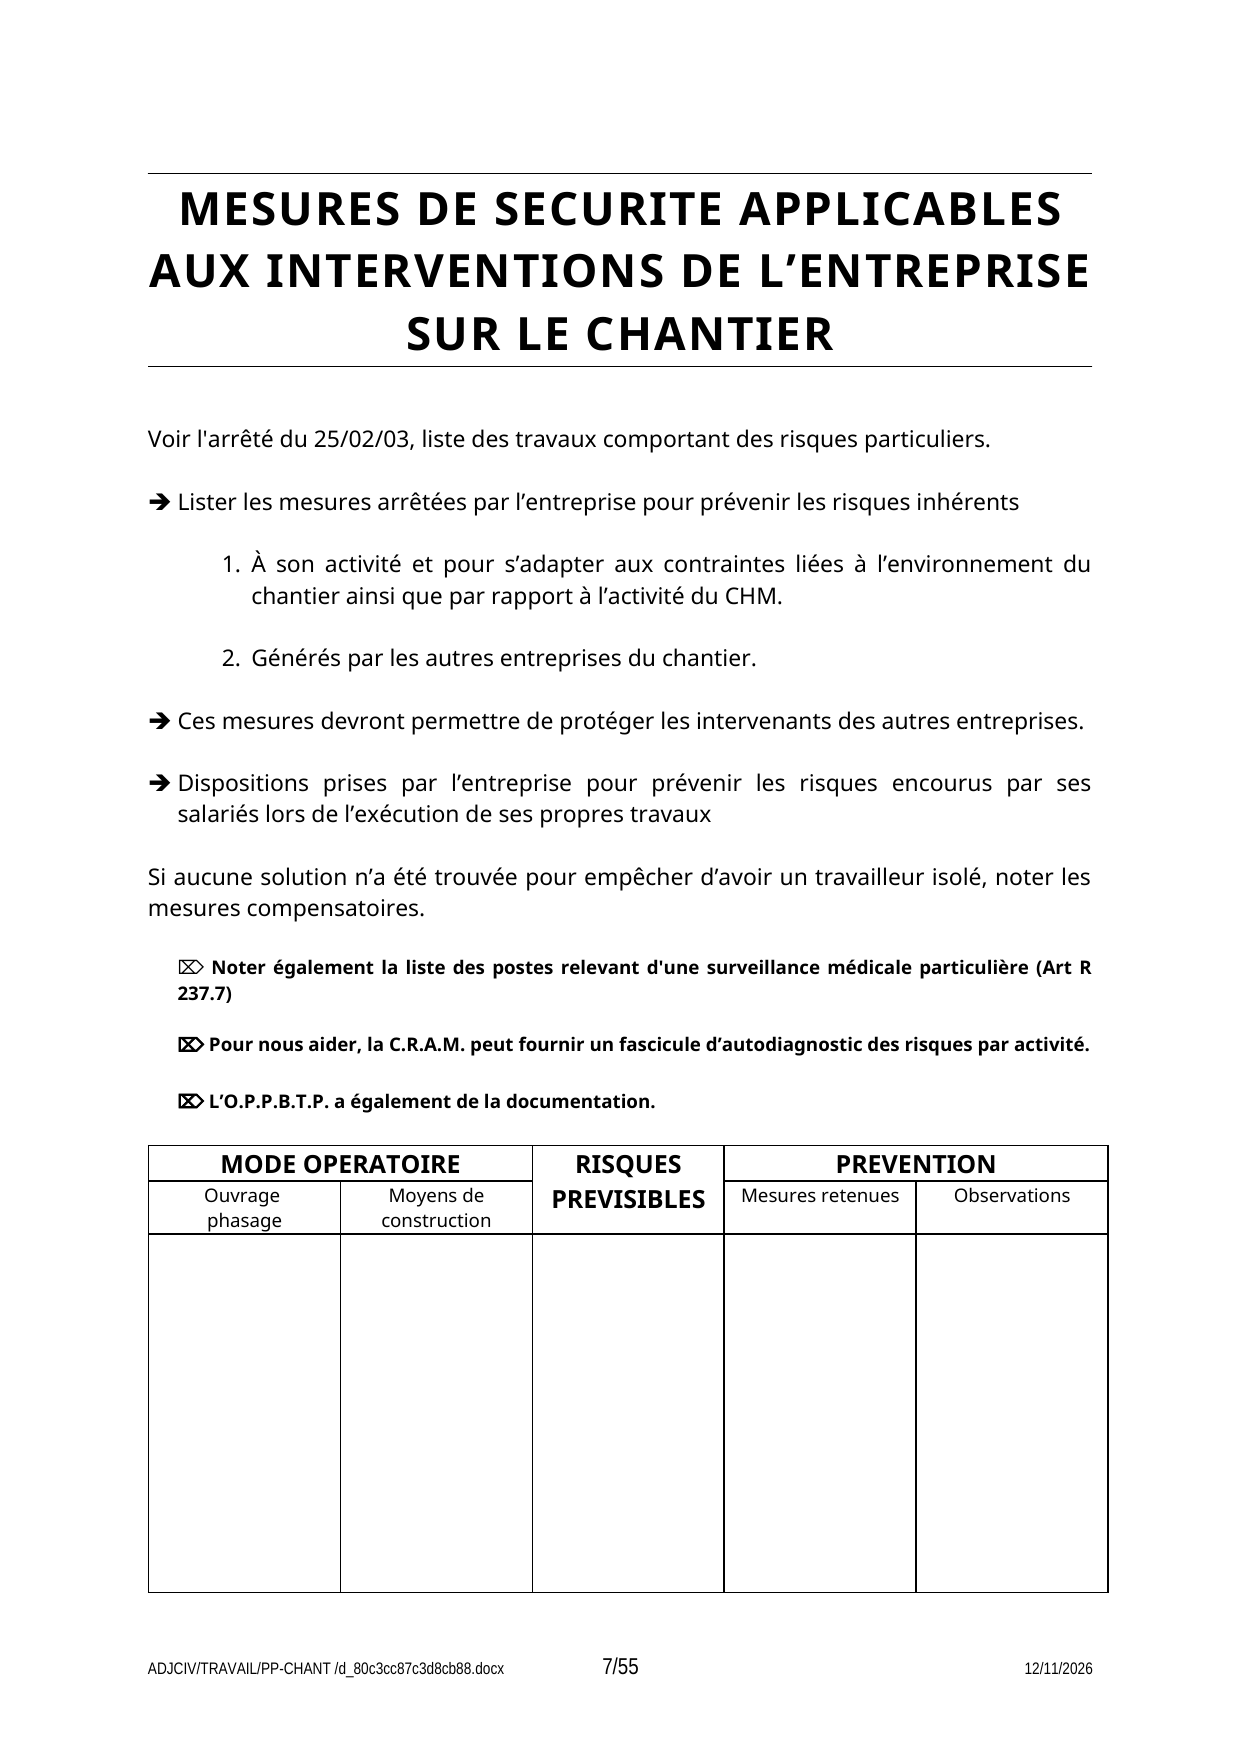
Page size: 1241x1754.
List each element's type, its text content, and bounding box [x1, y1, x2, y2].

text Voir l'arrêté du 25/02/03, liste des travaux comportant des risques particuliers. [148, 423, 1092, 455]
subtitle MESURES DE SECURITE APPLICABLES AUX INTERVENTIONS DE L’ENTREPRISE SUR LE CHANTIER [148, 174, 1092, 366]
list Dispositions prises par l’entreprise pour prévenir les risques encourus par ses salariés lors de l’exécution de ses propres travaux [148, 767, 1092, 830]
table_header RISQUES [533, 1146, 723, 1180]
table_cell Mesures retenues [725, 1182, 915, 1233]
table_cell [917, 1235, 1107, 1592]
text Si aucune solution n’a été trouvée pour empêcher d’avoir un travailleur isolé, noter les mesures compensatoires. [148, 861, 1092, 923]
table_cell Observations [917, 1182, 1107, 1233]
table_cell PREVISIBLES [533, 1180, 723, 1233]
text Noter également la liste des postes relevant d'une surveillance médicale particulière (Art R 237.7) [177, 955, 1092, 1006]
table_cell [341, 1235, 532, 1592]
table_cell [149, 1235, 340, 1592]
text L’O.P.P.B.T.P. a également de la documentation. [177, 1088, 1092, 1113]
table_cell Moyens de construction [341, 1182, 532, 1233]
table_cell Ouvrage phasage [149, 1182, 340, 1233]
table_header PREVENTION [725, 1146, 1107, 1180]
list Lister les mesures arrêtées par l’entreprise pour prévenir les risques inhérents [148, 486, 1092, 517]
table_cell [725, 1235, 915, 1592]
list À son activité et pour s’adapter aux contraintes liées à l’environnement du chantier ainsi que par rapport à l’activité du CHM. [222, 548, 1092, 611]
list Générés par les autres entreprises du chantier. [222, 642, 1092, 673]
table_header MODE OPERATOIRE [149, 1146, 532, 1180]
table_cell [533, 1235, 723, 1592]
text Pour nous aider, la C.R.A.M. peut fournir un fascicule d’autodiagnostic des risques par activité. [177, 1031, 1092, 1057]
list Ces mesures devront permettre de protéger les intervenants des autres entreprises. [148, 705, 1092, 736]
